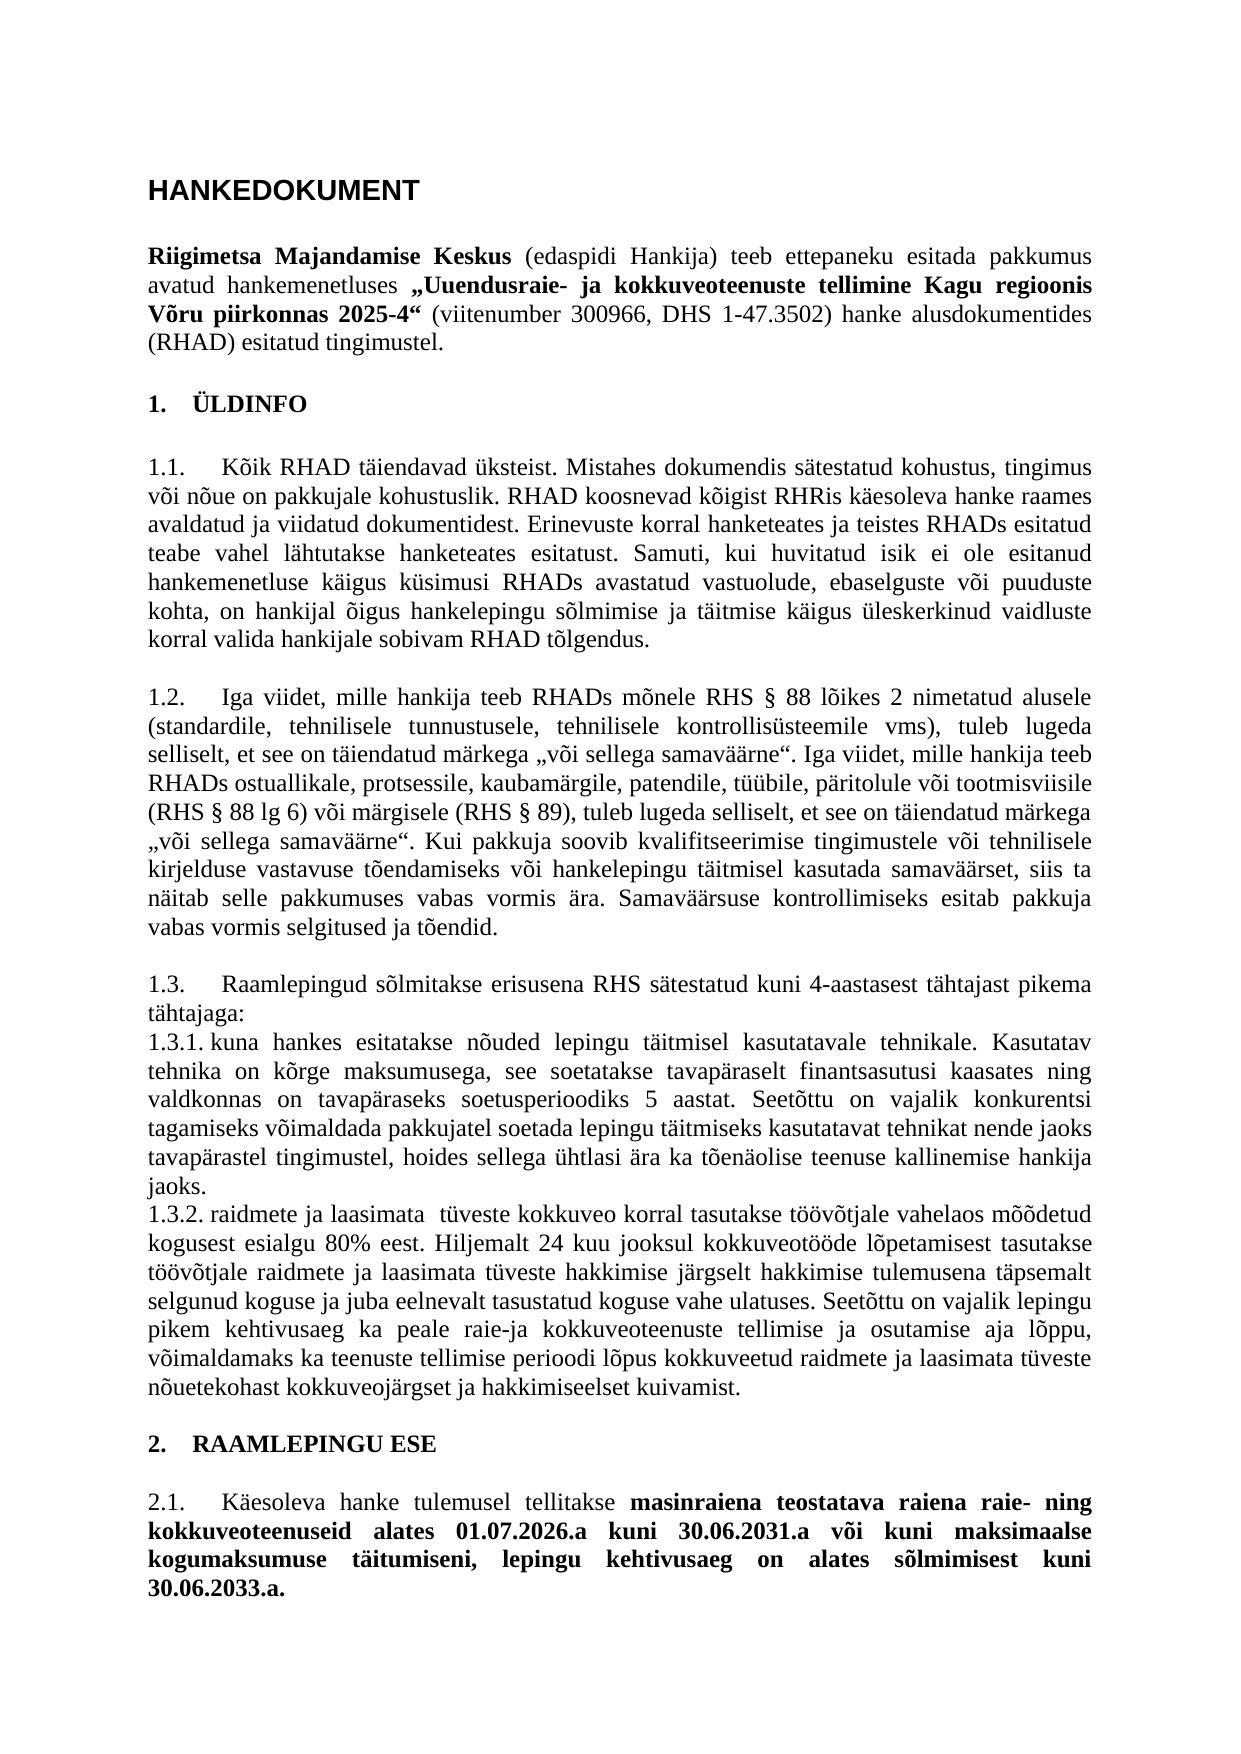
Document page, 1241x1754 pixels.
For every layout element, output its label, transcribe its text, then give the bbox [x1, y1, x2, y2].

list RAAMLEPINGU ESE [148, 1429, 1093, 1458]
list kuna hankes esitatakse nõuded lepingu täitmisel kasutatavale tehnikale. Kasutatav tehnika on kõrge maksumusega, see soetatakse tavapäraselt finantsasutusi kaasates ning valdkonnas on tavapäraseks soetusperioodiks 5 aastat. Seetõttu on vajalik konkurentsi tagamiseks võimaldada pakkujatel soetada lepingu täitmiseks kasutatavat tehnikat nende jaoks tavapärastel tingimustel, hoides sellega ühtlasi ära ka tõenäolise teenuse kallinemise hankija jaoks. [148, 1027, 1093, 1199]
subtitle Riigimetsa Majandamise Keskus (edaspidi Hankija) teeb ettepaneku esitada pakkumus avatud hankemenetluses „Uuendusraie- ja kokkuveoteenuste tellimine Kagu regioonis Võru piirkonnas 2025-4“ (viitenumber 300966, DHS 1-47.3502) hanke alusdokumentides (RHAD) esitatud tingimustel. [148, 241, 1093, 356]
list Kõik RHAD täiendavad üksteist. Mistahes dokumendis sätestatud kohustus, tingimus või nõue on pakkujale kohustuslik. RHAD koosnevad kõigist RHRis käesoleva hanke raames avaldatud ja viidatud dokumentidest. Erinevuste korral hanketeates ja teistes RHADs esitatud teabe vahel lähtutakse hanketeates esitatust. Samuti, kui huvitatud isik ei ole esitanud hankemenetluse käigus küsimusi RHADs avastatud vastuolude, ebaselguste või puuduste kohta, on hankijal õigus hankelepingu sõlmimise ja täitmise käigus üleskerkinud vaidluste korral valida hankijale sobivam RHAD tõlgendus. [148, 452, 1093, 653]
list raidmete ja laasimata tüveste kokkuveo korral tasutakse töövõtjale vahelaos mõõdetud kogusest esialgu 80% eest. Hiljemalt 24 kuu jooksul kokkuveotööde lõpetamisest tasutakse töövõtjale raidmete ja laasimata tüveste hakkimise järgselt hakkimise tulemusena täpsemalt selgunud koguse ja juba eelnevalt tasustatud koguse vahe ulatuses. Seetõttu on vajalik lepingu pikem kehtivusaeg ka peale raie-ja kokkuveoteenuste tellimise ja osutamise aja lõppu, võimaldamaks ka teenuste tellimise perioodi lõpus kokkuveetud raidmete ja laasimata tüveste nõuetekohast kokkuveojärgset ja hakkimiseelset kuivamist. [148, 1199, 1093, 1401]
list ÜLDINFO [148, 385, 1093, 418]
list Raamlepingud sõlmitakse erisusena RHS sätestatud kuni 4-aastasest tähtajast pikema tähtajaga: [148, 969, 1093, 1027]
list Käesoleva hanke tulemusel tellitakse masinraiena teostatava raiena raie- ning kokkuveoteenuseid alates 01.07.2026.a kuni 30.06.2031.a või kuni maksimaalse kogumaksumuse täitumiseni, lepingu kehtivusaeg on alates sõlmimisest kuni 30.06.2033.a. [148, 1487, 1093, 1602]
list Iga viidet, mille hankija teeb RHADs mõnele RHS § 88 lõikes 2 nimetatud alusele (standardile, tehnilisele tunnustusele, tehnilisele kontrollisüsteemile vms), tuleb lugeda selliselt, et see on täiendatud märkega „või sellega samaväärne“. Iga viidet, mille hankija teeb RHADs ostuallikale, protsessile, kaubamärgile, patendile, tüübile, päritolule või tootmisviisile (RHS § 88 lg 6) või märgisele (RHS § 89), tuleb lugeda selliselt, et see on täiendatud märkega „või sellega samaväärne“. Kui pakkuja soovib kvalifitseerimise tingimustele või tehnilisele kirjelduse vastavuse tõendamiseks või hankelepingu täitmisel kasutada samaväärset, siis ta näitab selle pakkumuses vabas vormis ära. Samaväärsuse kontrollimiseks esitab pakkuja vabas vormis selgitused ja tõendid. [148, 682, 1093, 941]
subtitle HANKEDOKUMENT [148, 173, 1093, 206]
